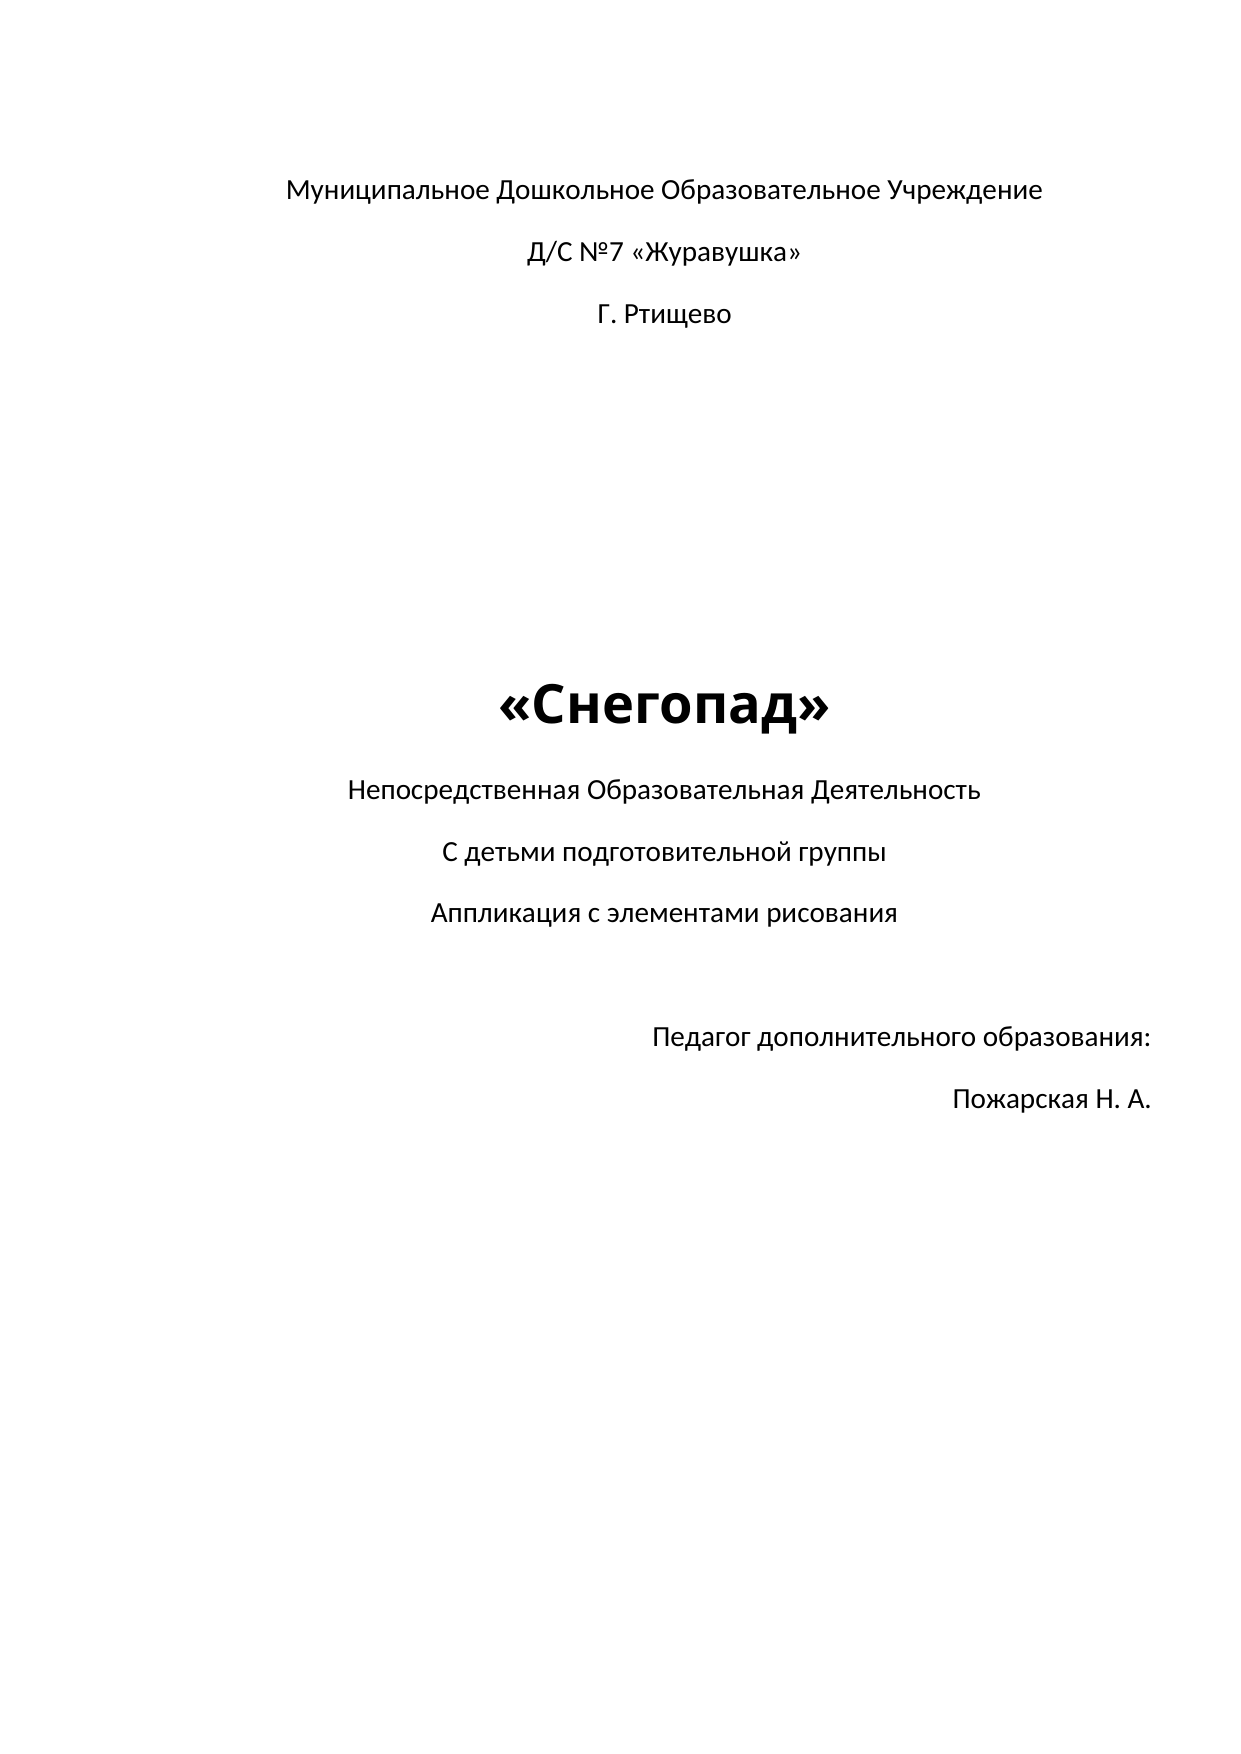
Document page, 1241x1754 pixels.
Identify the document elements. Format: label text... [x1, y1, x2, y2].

text Аппликация с элементами рисования [177, 894, 1152, 930]
text Д/С №7 «Журавушка» [177, 233, 1152, 268]
text Г. Ртищево [177, 295, 1152, 330]
text Педагог дополнительного образования: [177, 1018, 1152, 1054]
text Пожарская Н. А. [177, 1080, 1152, 1115]
text С детьми подготовительной группы [177, 833, 1152, 868]
text Муниципальное Дошкольное Образовательное Учреждение [177, 171, 1152, 207]
text Непосредственная Образовательная Деятельность [177, 771, 1152, 807]
text «Снегопад» [177, 665, 1152, 739]
